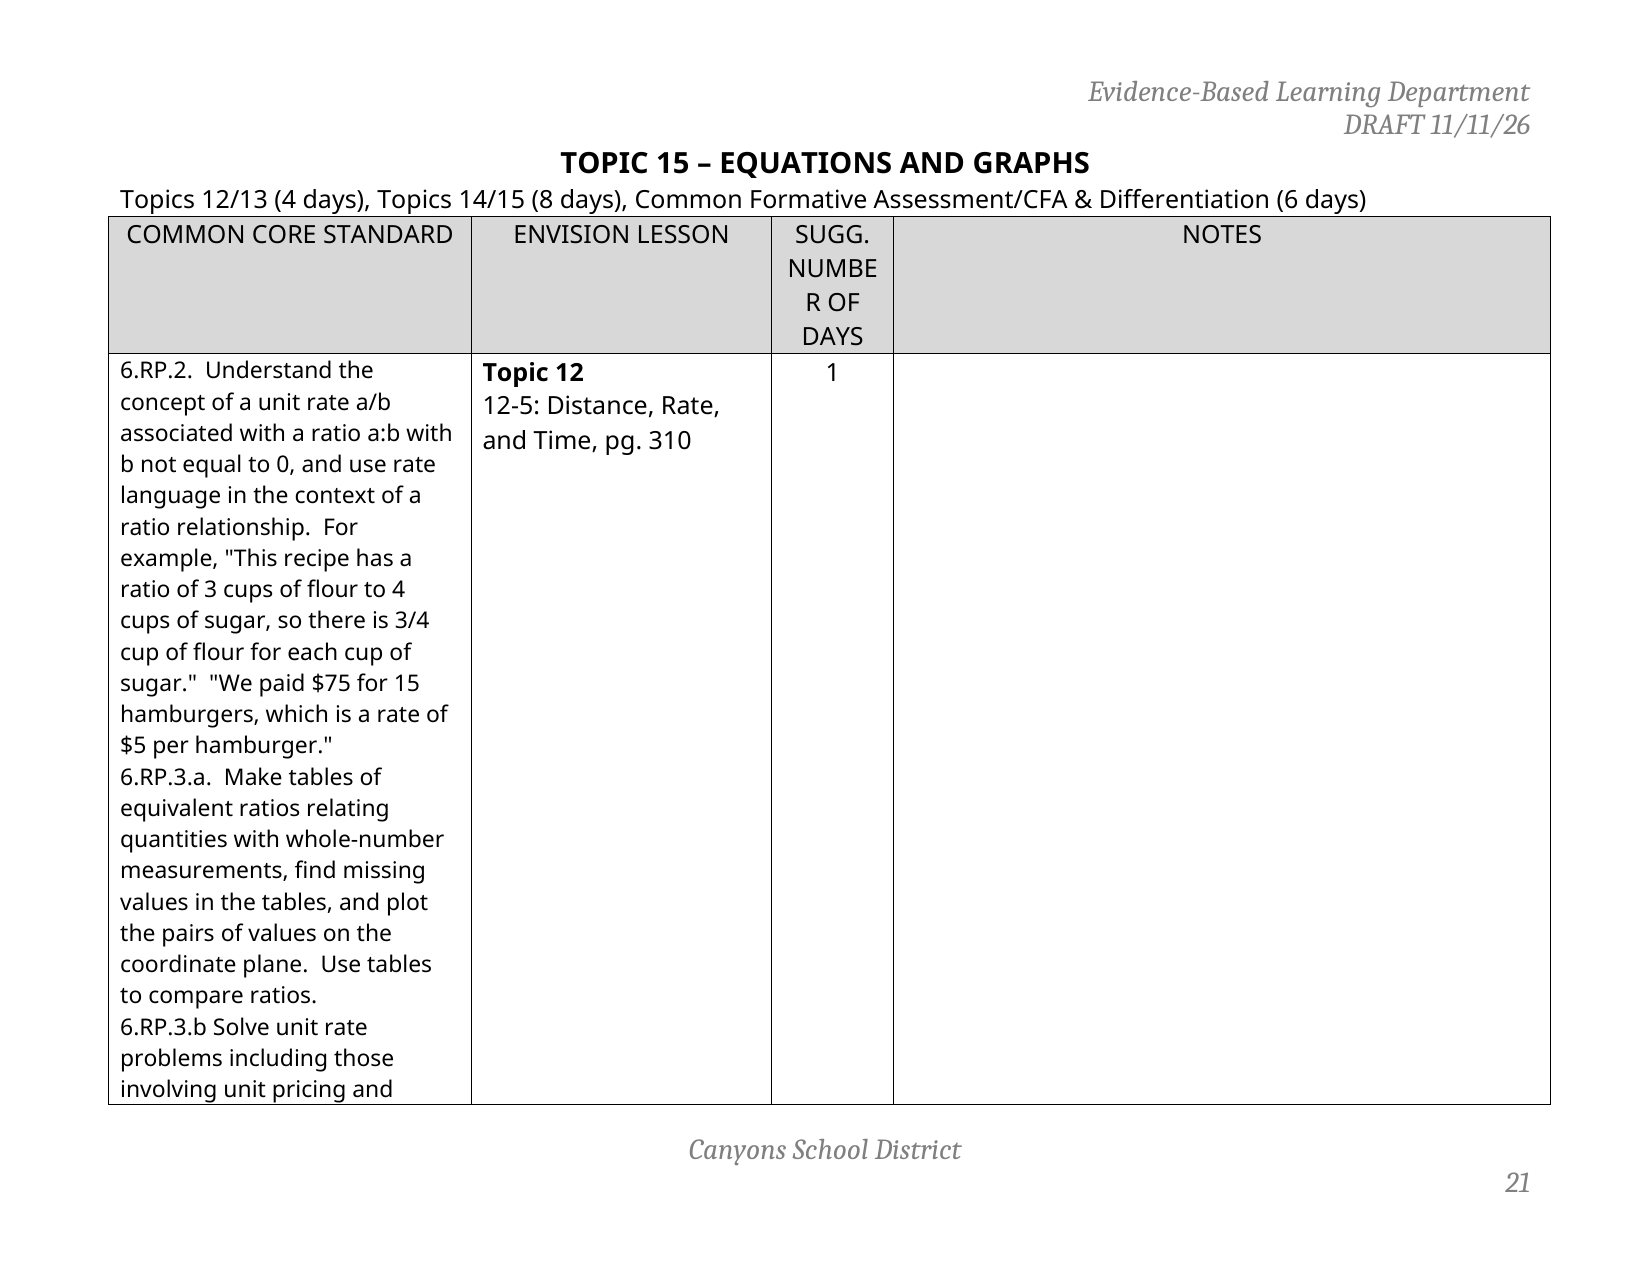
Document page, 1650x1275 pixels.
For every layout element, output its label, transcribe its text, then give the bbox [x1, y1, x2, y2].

table_cell 1 [772, 354, 893, 1104]
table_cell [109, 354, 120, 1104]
table_cell [894, 354, 1550, 1104]
table_header SUGG. NUMBER OF DAYS [772, 217, 893, 353]
text Topics 12/13 (4 days), Topics 14/15 (8 days), Common Formative Assessment/CFA & Differentiation (6 days) [120, 182, 1530, 216]
table_header NOTES [894, 217, 1550, 353]
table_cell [472, 354, 771, 1104]
table_header ENVISION LESSON [472, 217, 771, 353]
text TOPIC 15 – EQUATIONS AND GRAPHS [120, 142, 1530, 182]
table_header COMMON CORE STANDARD [109, 217, 471, 353]
